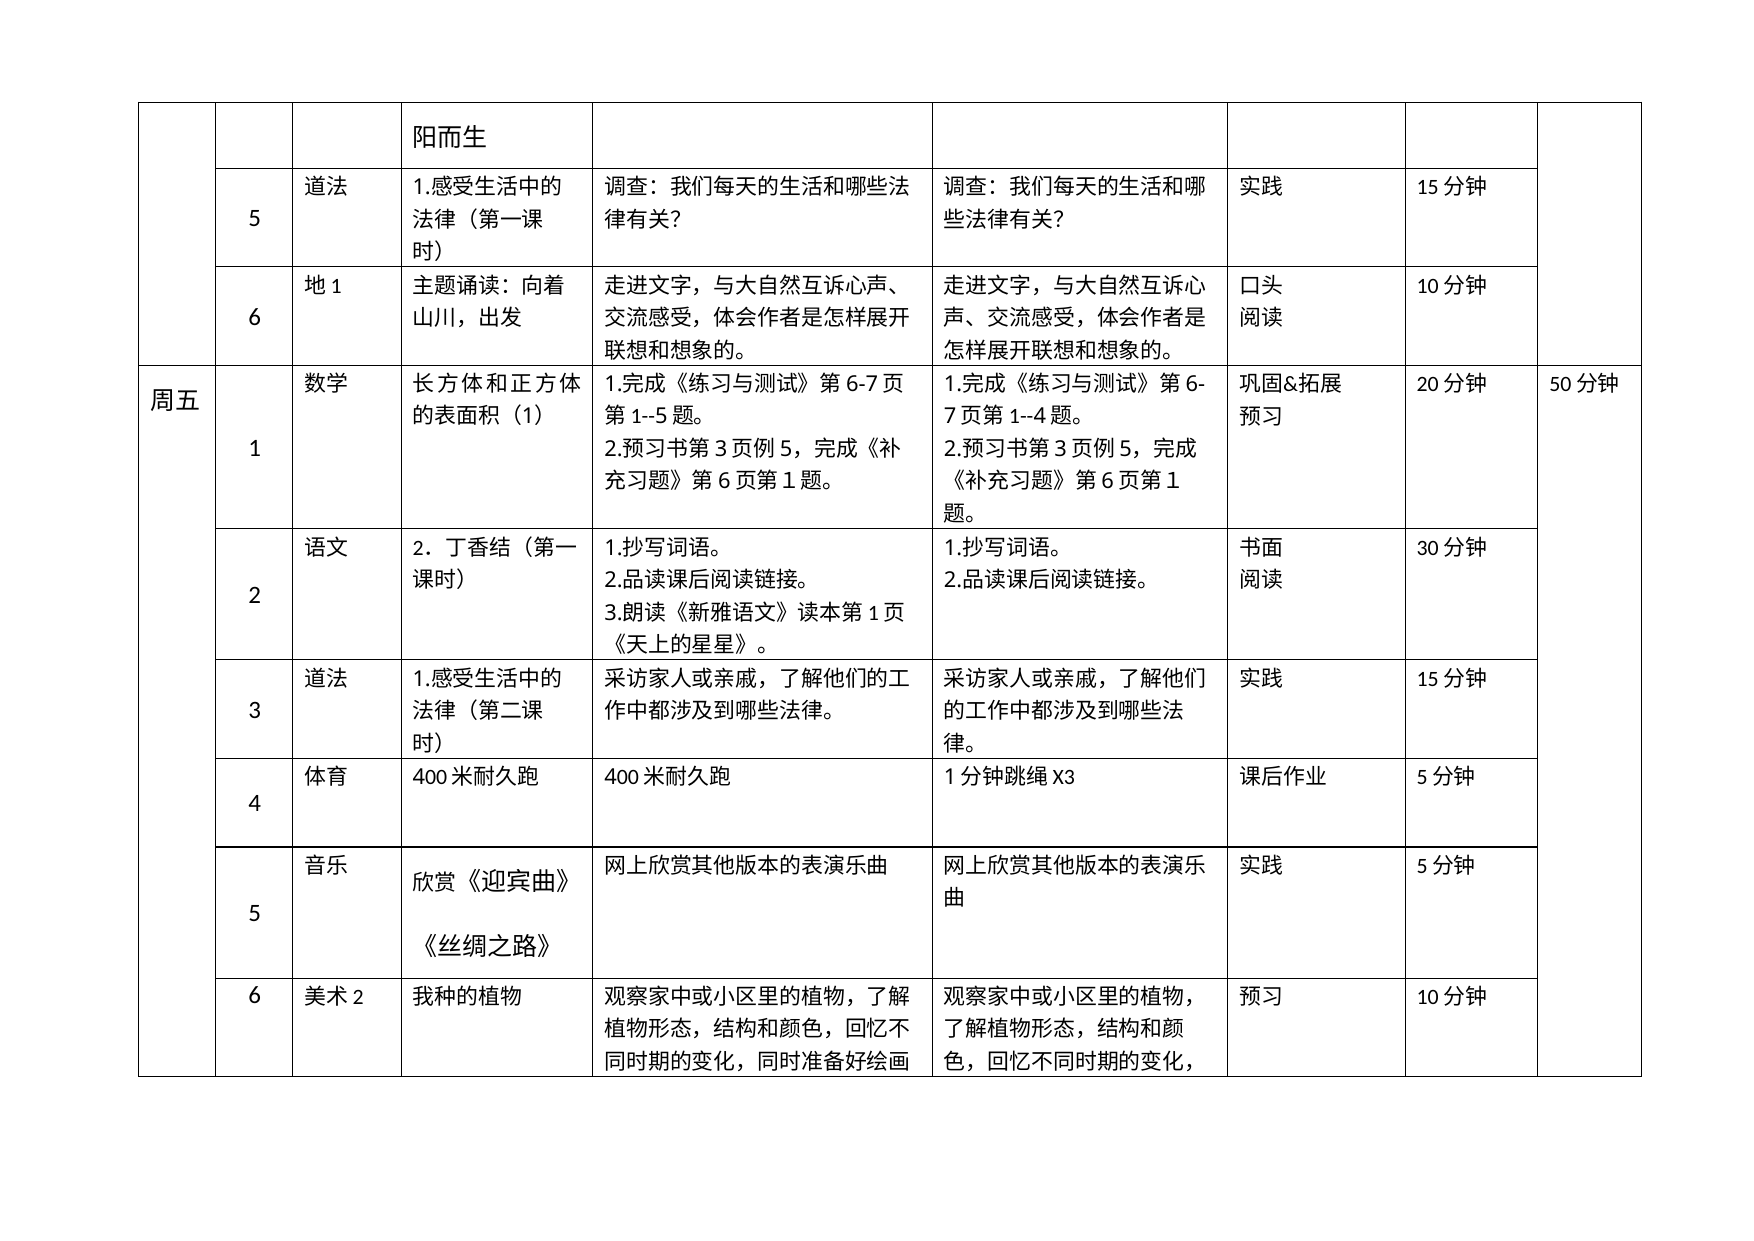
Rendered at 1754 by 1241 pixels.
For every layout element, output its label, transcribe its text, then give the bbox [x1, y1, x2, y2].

table_cell 5 [216, 848, 292, 977]
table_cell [593, 979, 932, 1076]
table_cell 实践 [1228, 848, 1405, 977]
table_cell 20分钟 [1406, 366, 1537, 528]
table_cell 美术2 [293, 979, 401, 1076]
table_cell 50分钟 [1538, 366, 1641, 1076]
table_cell 采访家人或亲戚，了解他们的工作中都涉及到哪些法律。 [593, 660, 932, 758]
table_cell 15分钟 [1406, 169, 1537, 266]
table_cell 10分钟 [1406, 267, 1537, 365]
table_cell 道法 [293, 169, 401, 266]
table_cell 音乐 [293, 848, 401, 977]
table_cell 1.感受生活中的法律（第一课时） [402, 169, 592, 266]
table_cell 心怀榜样，向阳而生 [402, 103, 592, 168]
table_cell 5分钟 [1406, 848, 1537, 977]
table_cell 5 [216, 169, 292, 266]
table_cell 主题诵读：向着山川，出发 [402, 267, 592, 365]
table_cell 数学 [293, 366, 401, 528]
table_cell 长方体和正方体的表面积（1） [402, 366, 592, 528]
table_cell 调查：我们每天的生活和哪些法律有关？ [593, 169, 932, 266]
table_cell 2 [216, 529, 292, 659]
table_cell 道法 [293, 660, 401, 758]
table_cell 无 [593, 103, 932, 168]
table_cell 走进文字，与大自然互诉心声、交流感受，体会作者是怎样展开联想和想象的。 [593, 267, 932, 365]
table_cell 实践 [1228, 660, 1405, 758]
table_cell 体育 [293, 759, 401, 846]
table_cell 网上欣赏其他版本的表演乐曲 [593, 848, 932, 977]
table_cell 语文 [293, 529, 401, 659]
table_cell 巩固&拓展 预习 [1228, 366, 1405, 528]
table_cell 实践 [1228, 169, 1405, 266]
table_cell 综3 [293, 103, 401, 168]
table_cell 2．丁香结（第一课时） [402, 529, 592, 659]
table_cell 1.完成《练习与测试》第6-7页第1--5题。 2.预习书第3页例5，完成《补充习题》第6页第１题。 [593, 366, 932, 528]
table_cell 无 [1228, 103, 1405, 168]
table_cell 1 [216, 366, 292, 528]
table_cell 1.抄写词语。 2.品读课后阅读链接。 3.朗读《新雅语文》读本第1页《天上的星星》。 [593, 529, 932, 659]
table_cell 1分钟跳绳X3 [933, 759, 1227, 846]
table_cell 6 [216, 267, 292, 365]
table_cell 1.完成《练习与测试》第6-7页第1--4题。 2.预习书第3页例5，完成《补充习题》第6页第１题。 [933, 366, 1227, 528]
table_cell 网上欣赏其他版本的表演乐曲 [933, 848, 1227, 977]
table_cell 1.感受生活中的法律（第二课时） [402, 660, 592, 758]
table_cell 5分钟 [1406, 759, 1537, 846]
table_cell 10分钟 [1406, 979, 1537, 1076]
table_cell 预习 [1228, 979, 1405, 1076]
table_cell 地1 [293, 267, 401, 365]
table_cell 口头 阅读 [1228, 267, 1405, 365]
table_cell 4 [216, 103, 292, 168]
table_cell 周五 [139, 366, 215, 1076]
table_cell 走进文字，与大自然互诉心声、交流感受，体会作者是怎样展开联想和想象的。 [933, 267, 1227, 365]
table_cell 30分钟 [1406, 529, 1537, 659]
table_cell 无 [933, 103, 1227, 168]
table_cell 调查：我们每天的生活和哪些法律有关？ [933, 169, 1227, 266]
table_cell 6 [216, 979, 292, 1076]
table_cell 3 [216, 660, 292, 758]
table_cell 书面 阅读 [1228, 529, 1405, 659]
table_cell 无 [1406, 103, 1537, 168]
table_cell 1.抄写词语。 2.品读课后阅读链接。 [933, 529, 1227, 659]
table_cell 15分钟 [1406, 660, 1537, 758]
table_cell 我种的植物 [402, 979, 592, 1076]
table_cell 400米耐久跑 [402, 759, 592, 846]
table_cell 课后作业 [1228, 759, 1405, 846]
table_cell 欣赏《迎宾曲》《丝绸之路》 [402, 848, 592, 977]
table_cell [933, 979, 1227, 1076]
table_cell 采访家人或亲戚，了解他们的工作中都涉及到哪些法律。 [933, 660, 1227, 758]
table_cell 400米耐久跑 [593, 759, 932, 846]
table_cell 4 [216, 759, 292, 846]
